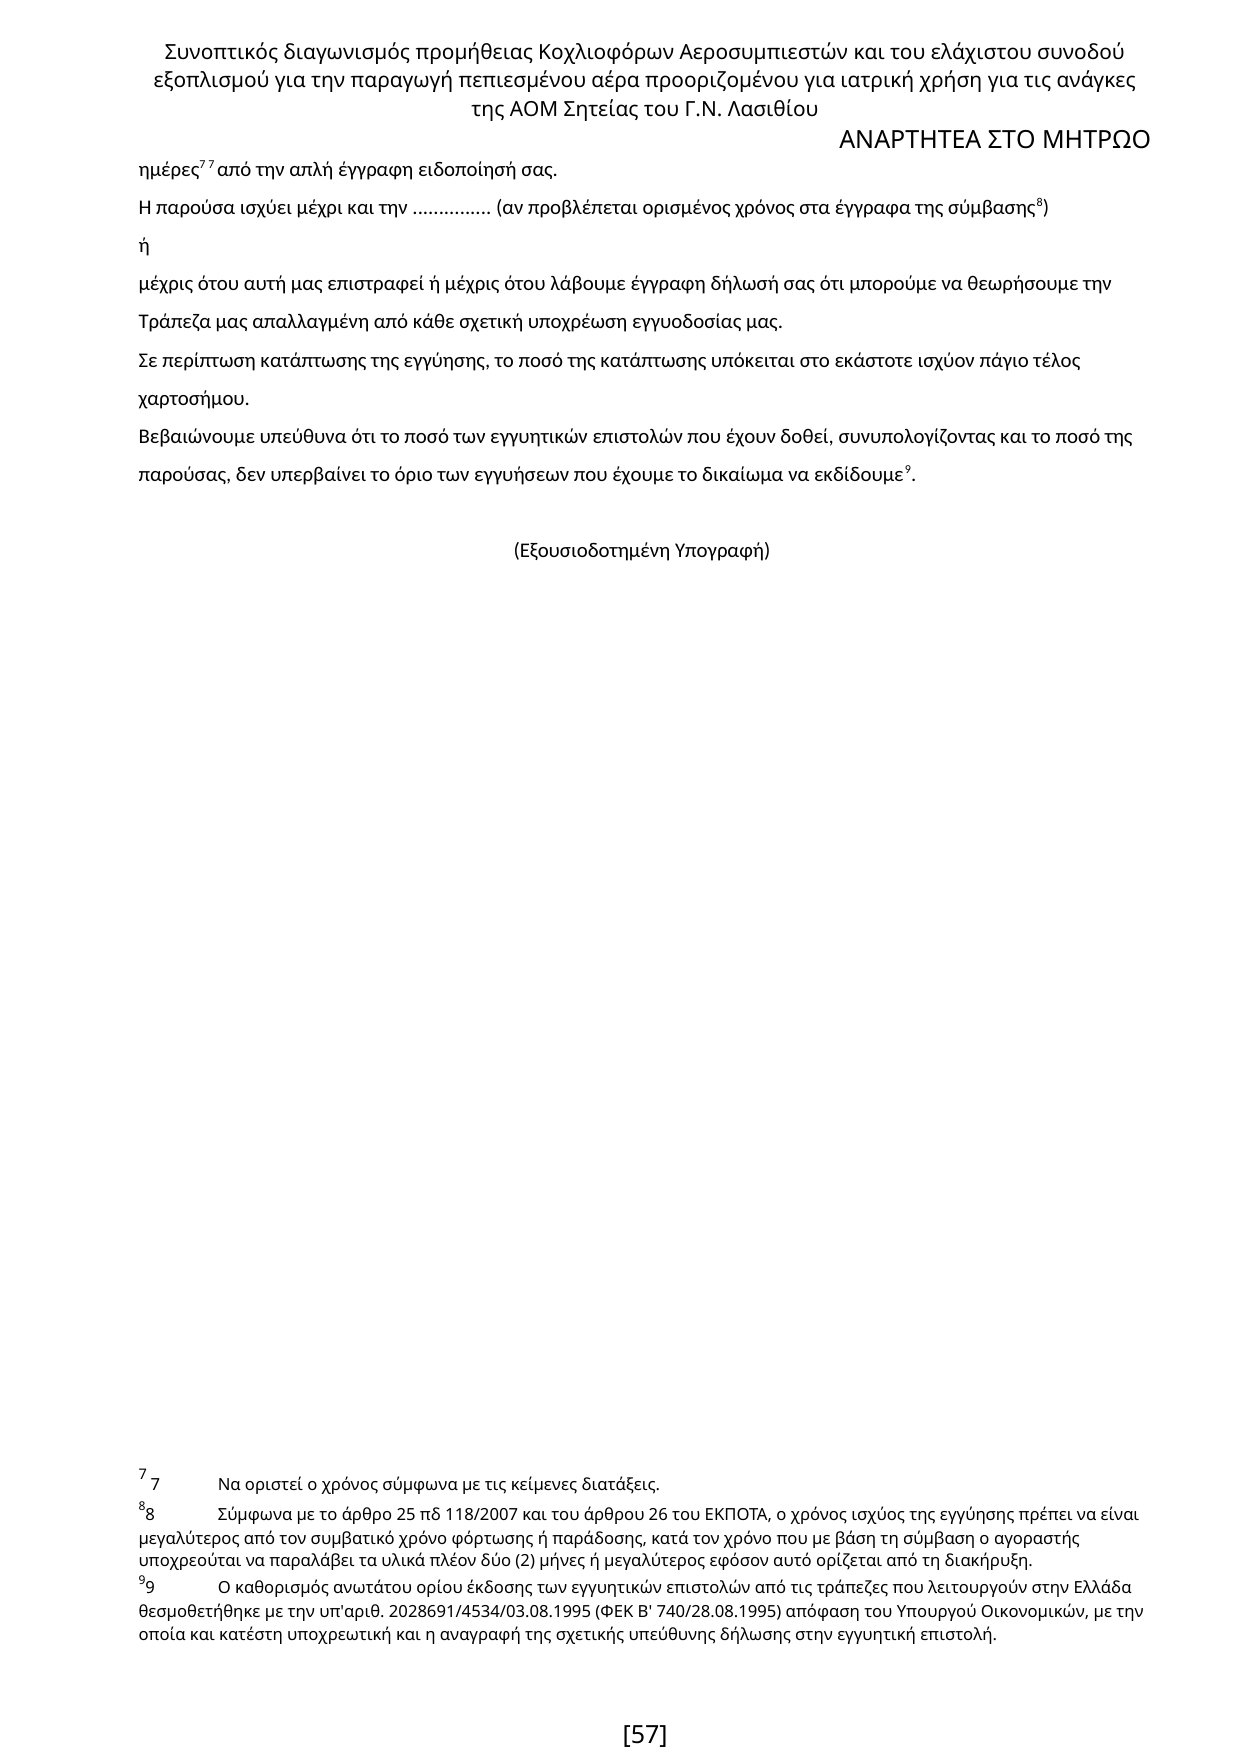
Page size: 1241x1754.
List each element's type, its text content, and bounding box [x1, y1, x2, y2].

text Σε περίπτωση κατάπτωσης της εγγύησης, το ποσό της κατάπτωσης υπόκειται στο εκάστοτε ισχύον πάγιο τέλος χαρτοσήμου. [138, 347, 1151, 410]
text ή [138, 232, 1151, 258]
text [138, 156, 1151, 182]
text μέχρις ότου αυτή μας επιστραφεί ή μέχρις ότου λάβουμε έγγραφη δήλωσή σας ότι μπορούμε να θεωρήσουμε την Τράπεζα μας απαλλαγμένη από κάθε σχετική υποχρέωση εγγυοδοσίας μας. [138, 271, 1151, 334]
text Η παρούσα ισχύει μέχρι και την ............... (αν προβλέπεται ορισμένος χρόνος στα έγγραφα της σύμβασης8) [138, 194, 1151, 220]
text Βεβαιώνουμε υπεύθυνα ότι το ποσό των εγγυητικών επιστολών που έχουν δοθεί, συνυπολογίζοντας και το ποσό της παρούσας, δεν υπερβαίνει το όριο των εγγυήσεων που έχουμε το δικαίωμα να εκδίδουμε9. [138, 423, 1151, 487]
text (Εξουσιοδοτημένη Υπογραφή) [438, 537, 1151, 563]
